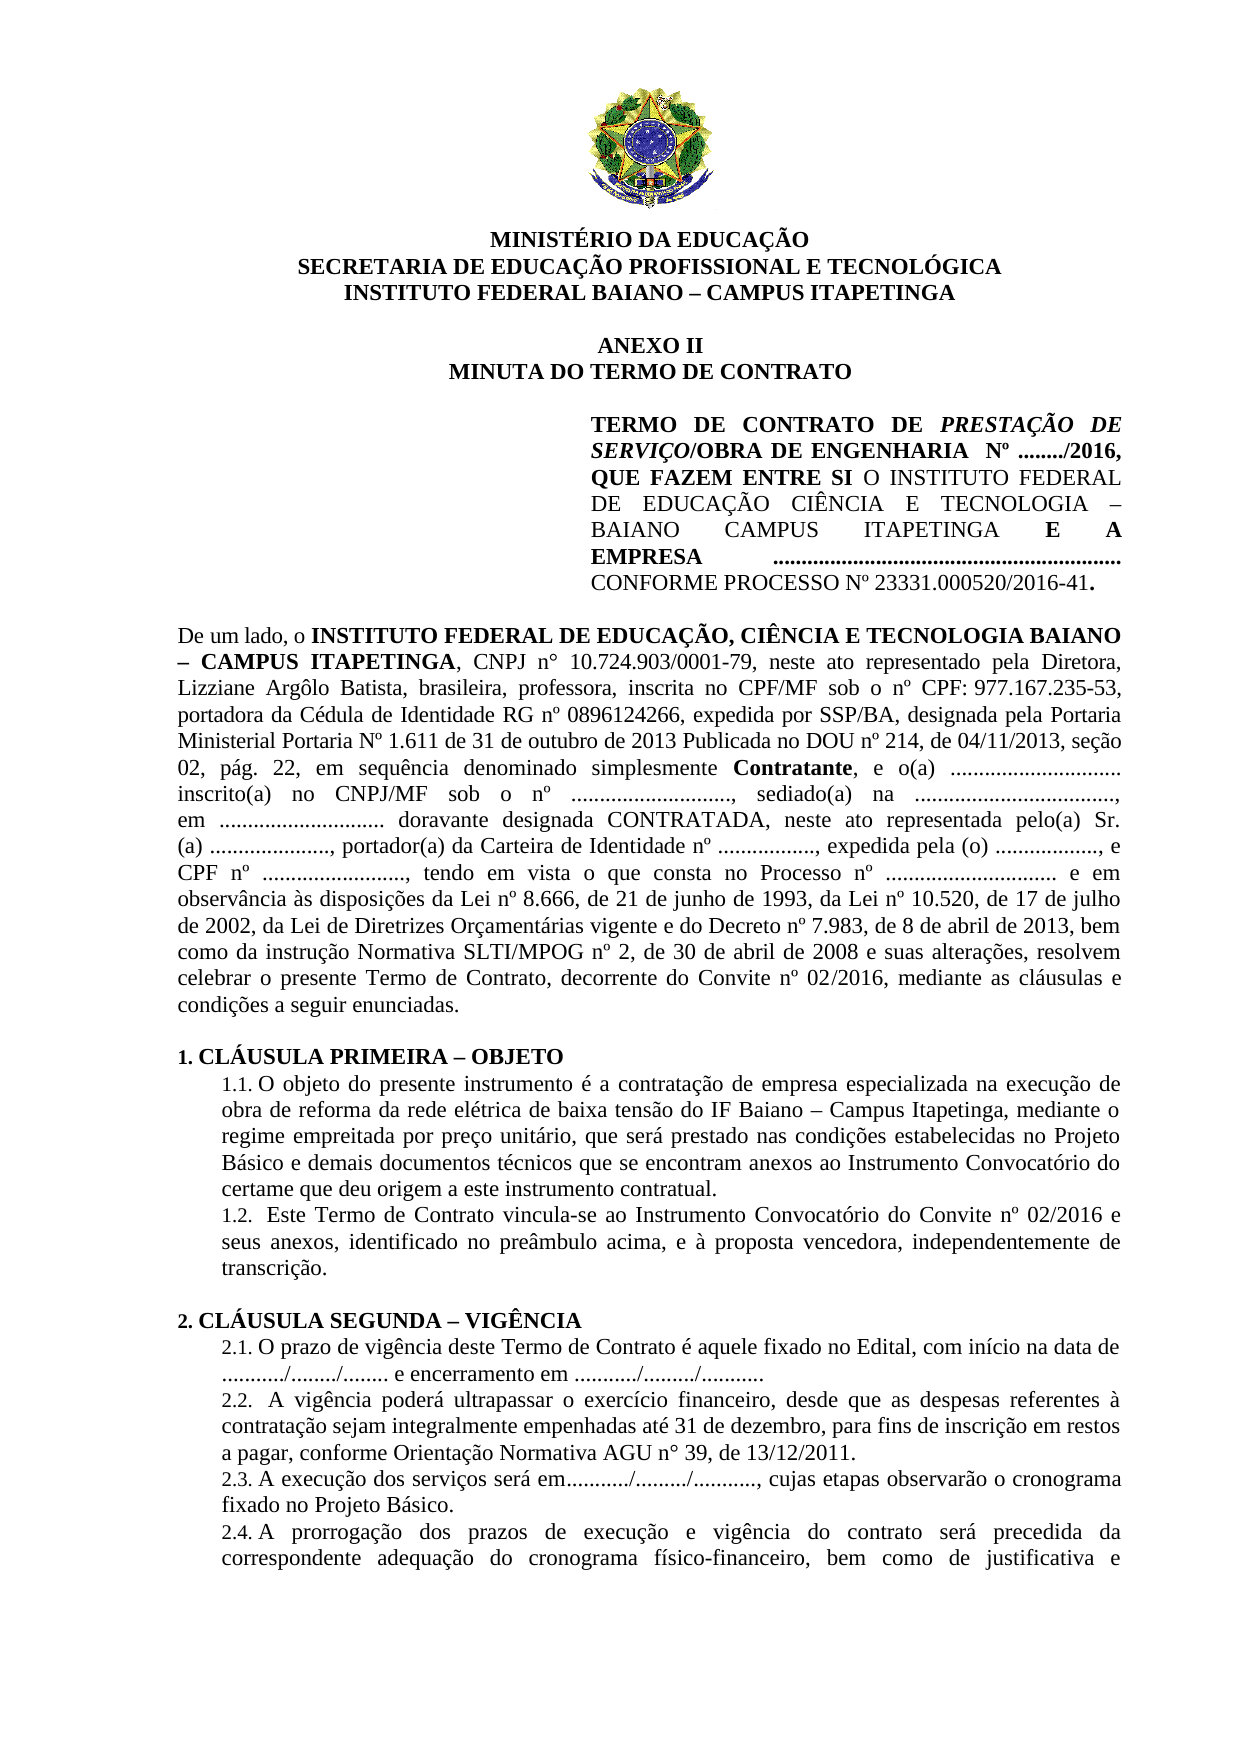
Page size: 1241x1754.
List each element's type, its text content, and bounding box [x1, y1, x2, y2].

text ANEXO II [177, 332, 1124, 358]
list CLÁUSULA PRIMEIRA – OBJETO [177, 1043, 1124, 1070]
list O prazo de vigência deste Termo de Contrato é aquele fixado no Edital, com início na data de .........../......../........ e encerramento em .........../........./........... [221, 1333, 1122, 1386]
list A execução dos serviços será em.........../........./..........., cujas etapas observarão o cronograma fixado no Projeto Básico. [221, 1465, 1122, 1518]
list A vigência poderá ultrapassar o exercício financeiro, desde que as despesas referentes à contratação sejam integralmente empenhadas até 31 de dezembro, para fins de inscrição em restos a pagar, conforme Orientação Normativa AGU n° 39, de 13/12/2011. [221, 1386, 1122, 1465]
list O objeto do presente instrumento é a contratação de empresa especializada na execução de obra de reforma da rede elétrica de baixa tensão do IF Baiano – Campus Itapetinga, mediante o regime empreitada por preço unitário, que será prestado nas condições estabelecidas no Projeto Básico e demais documentos técnicos que se encontram anexos ao Instrumento Convocatório do certame que deu origem a este instrumento contratual. [221, 1070, 1122, 1202]
list Este Termo de Contrato vincula-se ao Instrumento Convocatório do Convite nº 02/2016 e seus anexos, identificado no preâmbulo acima, e à proposta vencedora, independentemente de transcrição. [221, 1202, 1122, 1281]
text TERMO DE CONTRATO DE PRESTAÇÃO DE SERVIÇO/OBRA DE ENGENHARIA Nº ......../2016, QUE FAZEM ENTRE SI O INSTITUTO FEDERAL DE EDUCAÇÃO CIÊNCIA E TECNOLOGIA – BAIANO CAMPUS ITAPETINGA E A EMPRESA ............................................................. CONFORME PROCESSO Nº 23331.000520/2016-41. [591, 411, 1122, 595]
picture [583, 86, 717, 210]
text De um lado, o INSTITUTO FEDERAL DE EDUCAÇÃO, CIÊNCIA E TECNOLOGIA BAIANO – CAMPUS ITAPETINGA, CNPJ n° 10.724.903/0001-79, neste ato representado pela Diretora, Lizziane Argôlo Batista, brasileira, professora, inscrita no CPF/MF sob o nº CPF: 977.167.235-53, portadora da Cédula de Identidade RG nº 0896124266, expedida por SSP/BA, designada pela Portaria Ministerial Portaria Nº 1.611 de 31 de outubro de 2013 Publicada no DOU nº 214, de 04/11/2013, seção 02, pág. 22, em sequência denominado simplesmente Contratante, e o(a) .............................. inscrito(a) no CNPJ/MF sob o nº ............................, sediado(a) na ..................................., em ............................. doravante designada CONTRATADA, neste ato representada pelo(a) Sr.(a) ....................., portador(a) da Carteira de Identidade nº ................., expedida pela (o) .................., e CPF nº ........................., tendo em vista o que consta no Processo nº .............................. e em observância às disposições da Lei nº 8.666, de 21 de junho de 1993, da Lei nº 10.520, de 17 de julho de 2002, da Lei de Diretrizes Orçamentárias vigente e do Decreto nº 7.983, de 8 de abril de 2013, bem como da instrução Normativa SLTI/MPOG nº 2, de 30 de abril de 2008 e suas alterações, resolvem celebrar o presente Termo de Contrato, decorrente do Convite nº 02/2016, mediante as cláusulas e condições a seguir enunciadas. [177, 622, 1122, 1017]
list CLÁUSULA SEGUNDA – VIGÊNCIA [177, 1307, 1122, 1333]
text MINUTA DO TERMO DE CONTRATO [177, 358, 1124, 384]
